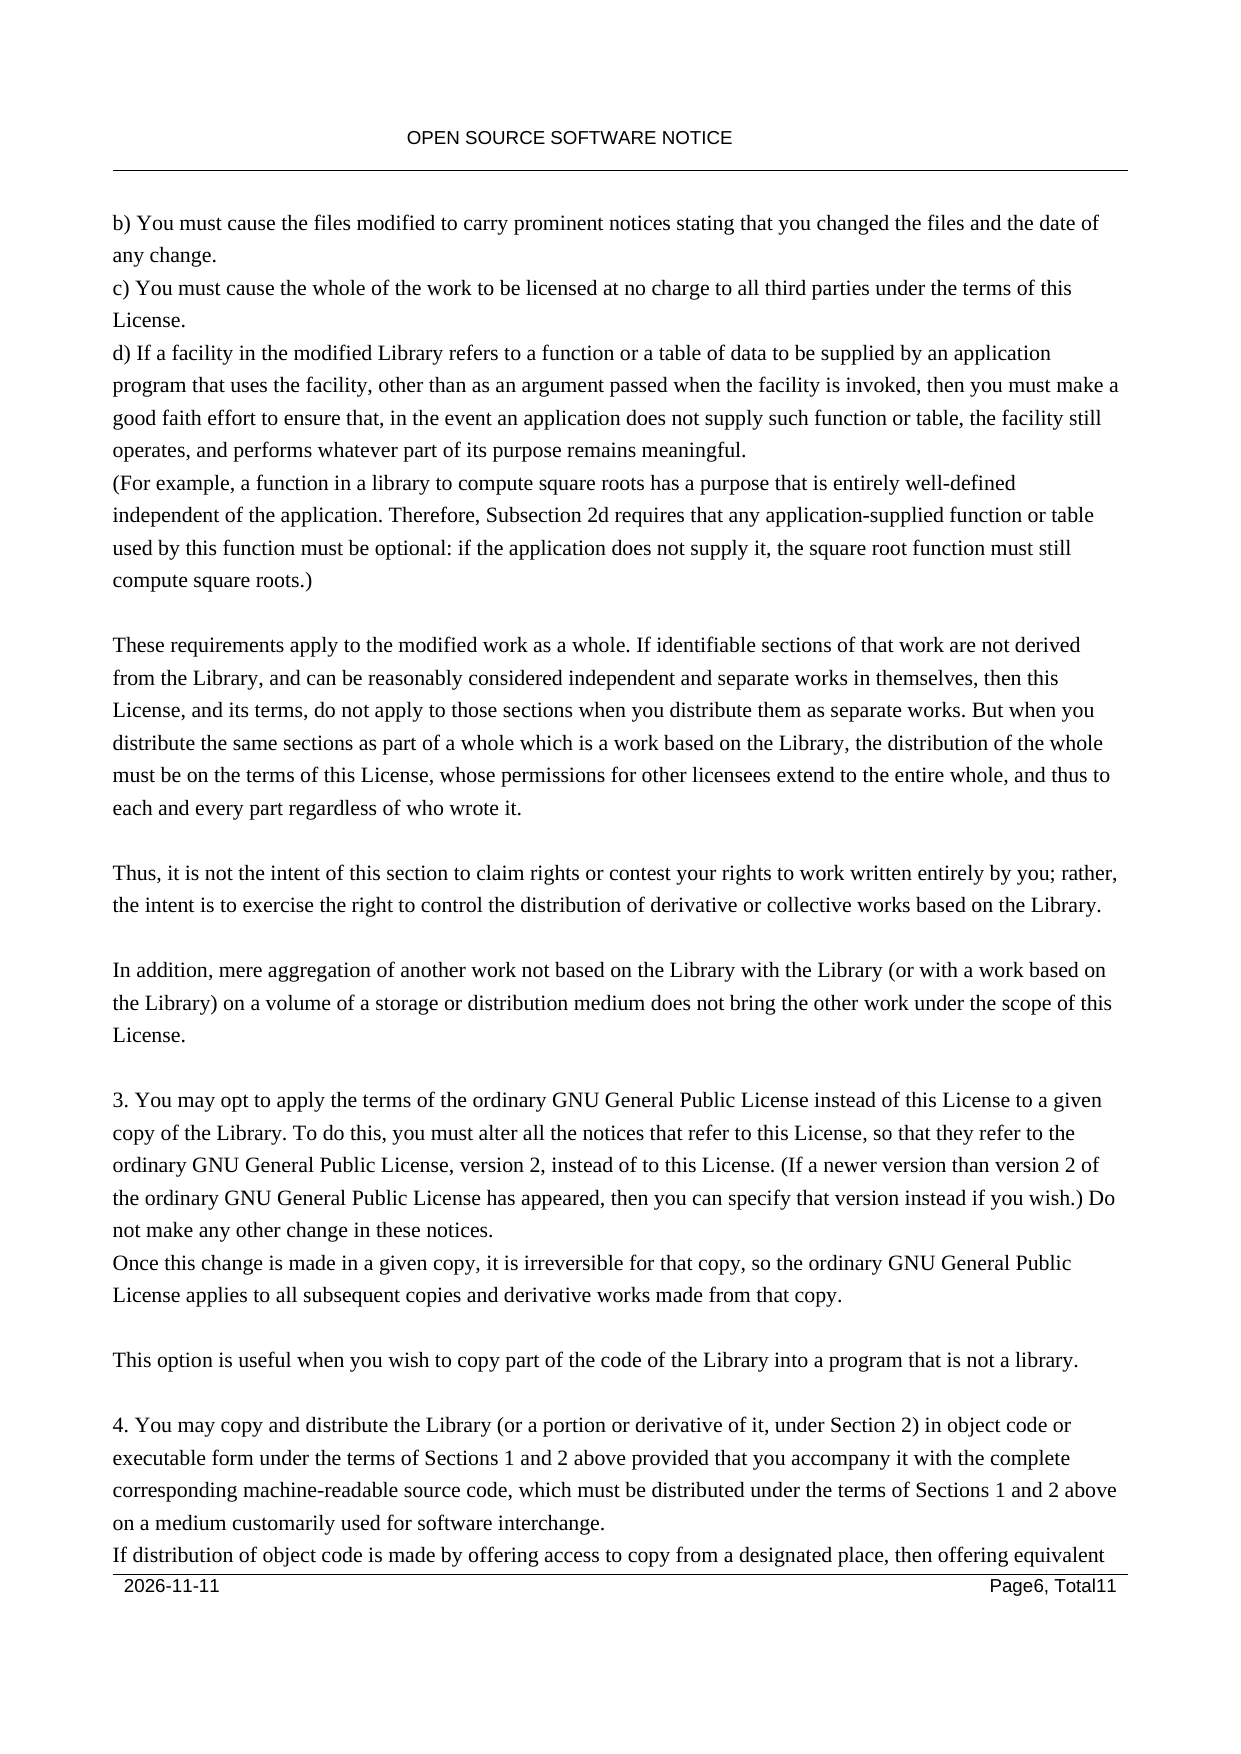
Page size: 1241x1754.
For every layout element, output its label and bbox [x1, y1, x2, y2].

text [112, 206, 1128, 1571]
